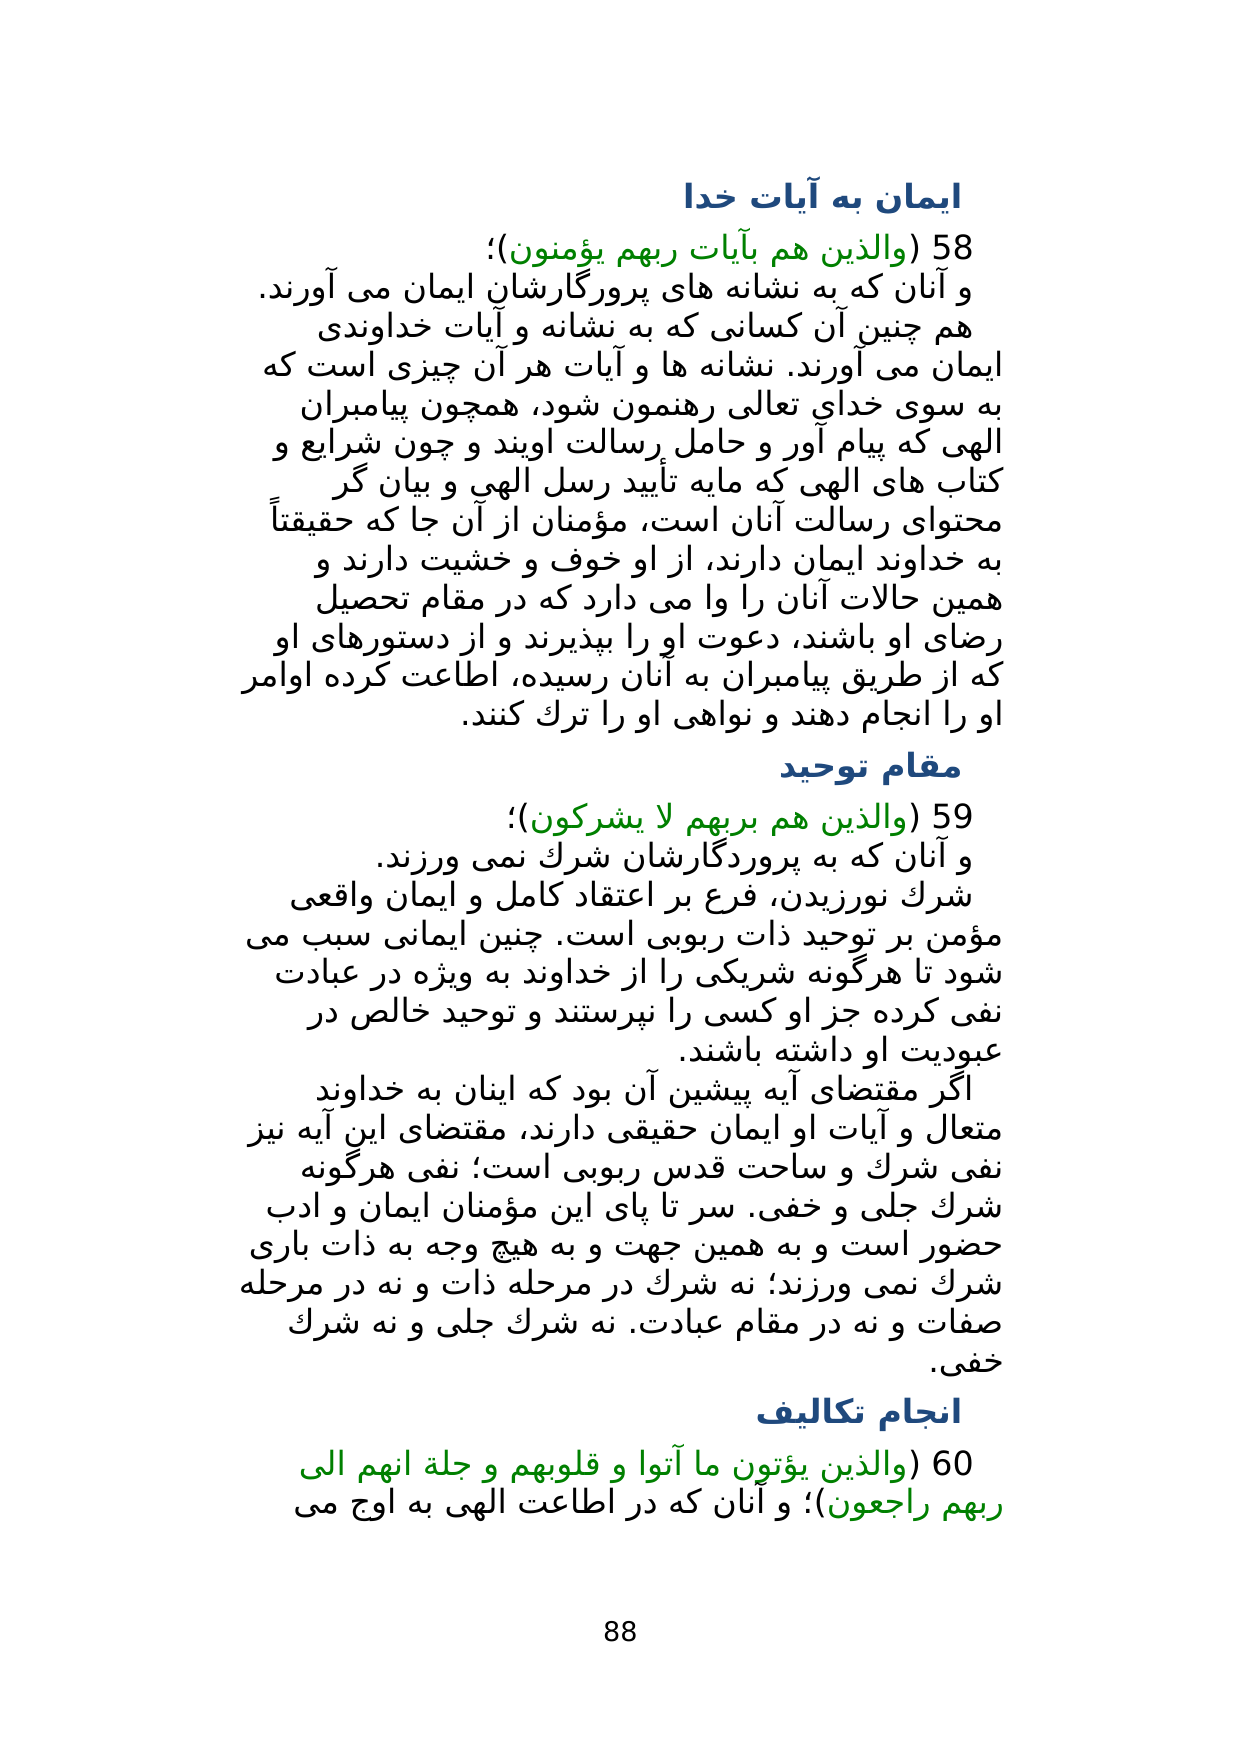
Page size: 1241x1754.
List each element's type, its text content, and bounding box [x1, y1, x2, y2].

subtitle ایمان به آیات خدا [236, 177, 1004, 216]
subtitle مقام توحید [236, 746, 1004, 785]
text و آنان كه به پروردگارشان شرك نمى ورزند. [236, 836, 1004, 875]
text اگر مقتضاى آیه پیشین آن بود كه اینان به خداوند متعال و آیات او ایمان حقیقى دارند، مقتضاى این آیه نیز نفى شرك و ساحت قدس ربوبى است؛ نفى هرگونه شرك جلى و خفى. سر تا پاى این مؤمنان ایمان و ادب حضور است و به همین جهت و به هیچ وجه به ذات بارى شرك نمى ورزند؛ نه شرك در مرحله ذات و نه در مرحله صفات و نه در مقام عبادت. نه شرك جلى و نه شرك خفى. [236, 1069, 1004, 1380]
text هم چنین آن كسانى كه به نشانه و آیات خداوندى ایمان مى آورند. نشانه ها و آیات هر آن چیزى است كه به سوى خداى تعالى رهنمون شود، همچون پیامبران الهى كه پیام آور و حامل رسالت اویند و چون شرایع و كتاب هاى الهى كه مایه تأیید رسل الهى و بیان گر محتواى رسالت آنان است، مؤمنان از آن جا كه حقیقتاً به خداوند ایمان دارند، از او خوف و خشیت دارند و همین حالات آنان را وا مى دارد كه در مقام تحصیل رضاى او باشند، دعوت او را بپذیرند و از دستورهاى او كه از طریق پیامبران به آنان رسیده، اطاعت كرده اوامر او را انجام دهند و نواهى او را ترك كنند. [236, 306, 1004, 734]
subtitle انجام تكالیف [236, 1393, 1004, 1432]
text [236, 1444, 1004, 1522]
text 58 (والذین هم بآیات ربهم یؤمنون)؛ [236, 228, 1004, 267]
text 59 (والذین هم بربهم لا یشركون)؛ [236, 797, 1004, 836]
text و آنان كه به نشانه هاى پرورگارشان ایمان مى آورند. [236, 267, 1004, 306]
text شرك نورزیدن، فرع بر اعتقاد كامل و ایمان واقعى مؤمن بر توحید ذات ربوبى است. چنین ایمانى سبب مى شود تا هرگونه شریكى را از خداوند به ویژه در عبادت نفى كرده جز او كسى را نپرستند و توحید خالص در عبودیت او داشته باشند. [236, 875, 1004, 1069]
